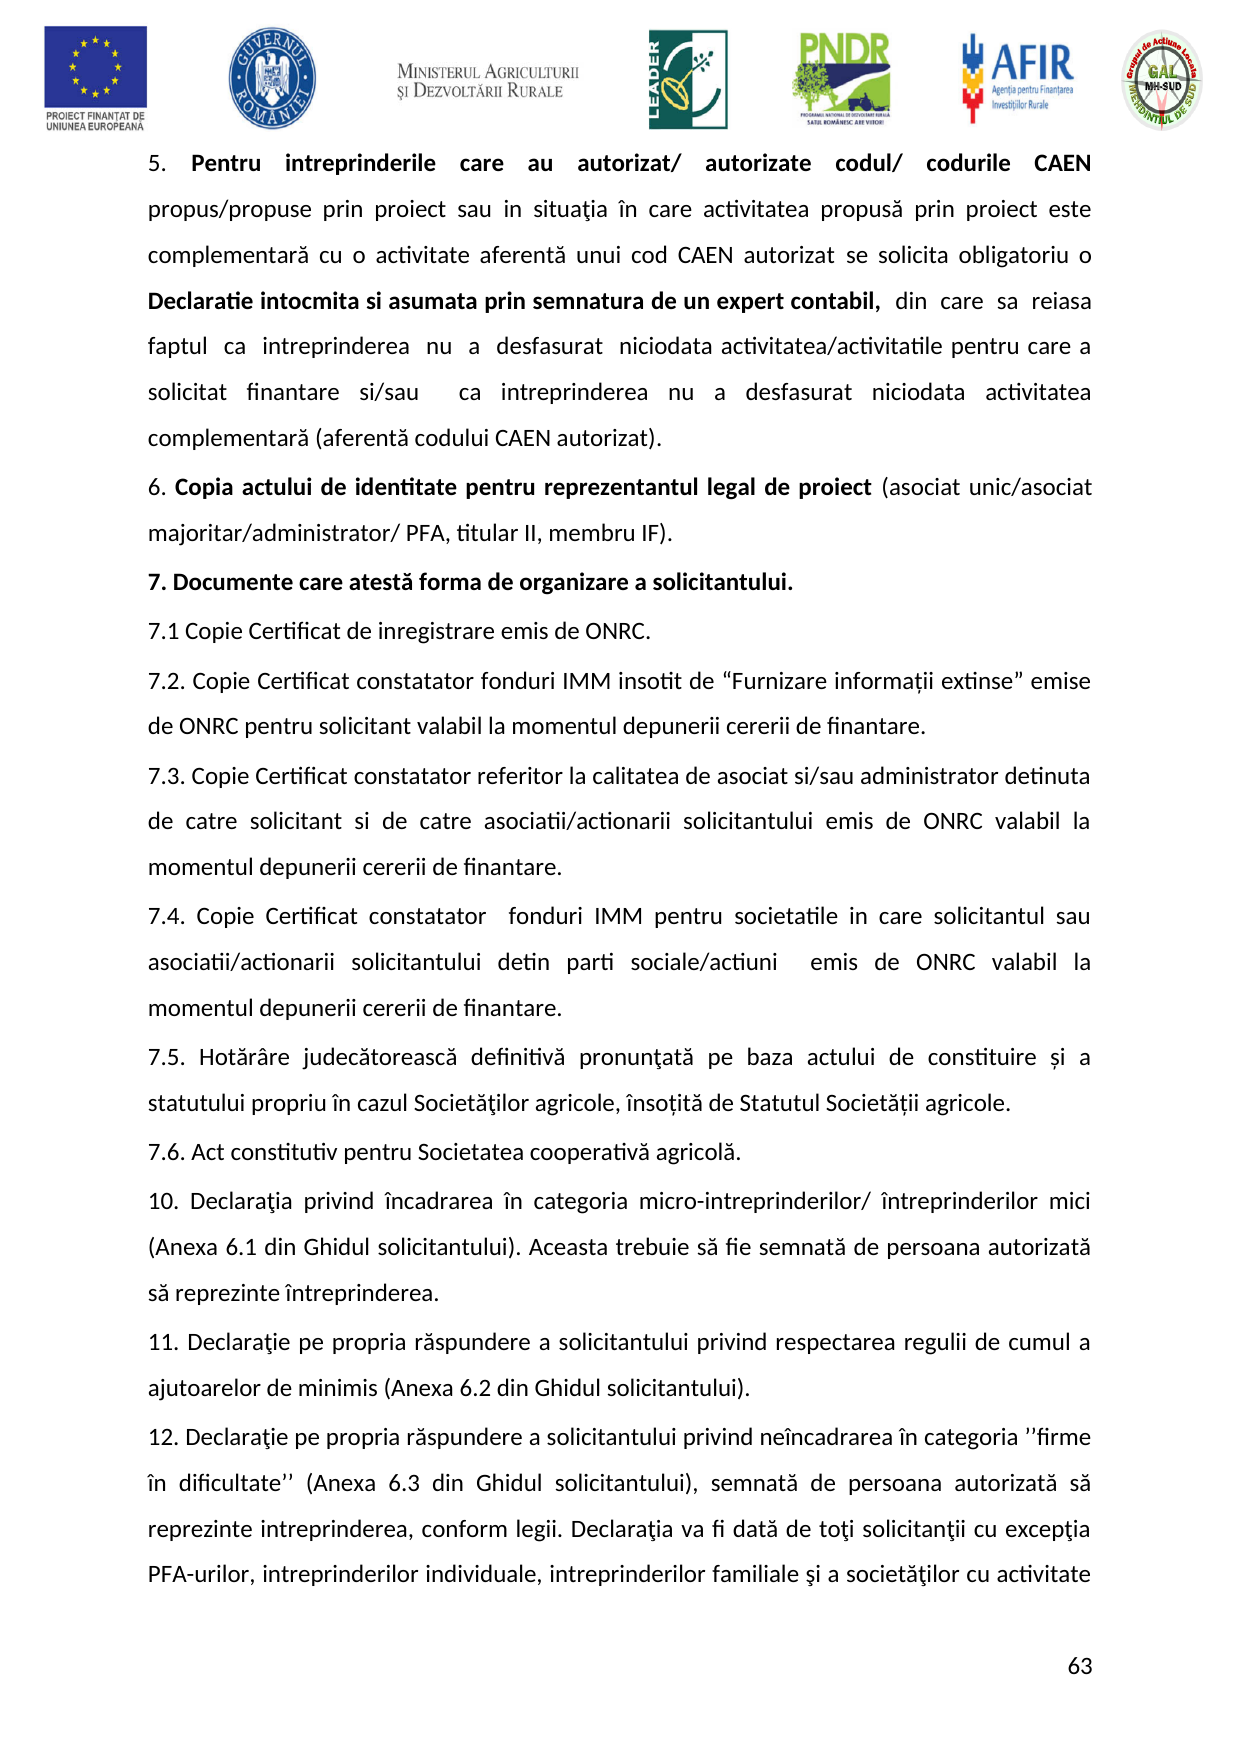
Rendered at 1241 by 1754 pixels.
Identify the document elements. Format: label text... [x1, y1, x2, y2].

text 7.2. Copie Certificat constatator fonduri IMM insotit de “Furnizare informații extinse” emise de ONRC pentru solicitant valabil la momentul depunerii cererii de finantare. [148, 665, 1093, 741]
text 7.1 Copie Certificat de inregistrare emis de ONRC. [148, 616, 1093, 646]
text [148, 1421, 1093, 1589]
text 7. Documente care atestă forma de organizare a solicitantului. [148, 566, 1093, 597]
text 7.3. Copie Certificat constatator referitor la calitatea de asociat si/sau administrator detinuta de catre solicitant si de catre asociatii/actionarii solicitantului emis de ONRC valabil la momentul depunerii cererii de finantare. [148, 760, 1093, 882]
text 11. Declaraţie pe propria răspundere a solicitantului privind respectarea regulii de cumul a ajutoarelor de minimis (Anexa 6.2 din Ghidul solicitantului). [148, 1326, 1093, 1402]
text 5. Pentru intreprinderile care au autorizat/ autorizate codul/ codurile CAEN propus/propuse prin proiect sau in situaţia în care activitatea propusă prin proiect este complementară cu o activitate aferentă unui cod CAEN autorizat se solicita obligatoriu o Declaratie intocmita si asumata prin semnatura de un expert contabil, din care sa reiasa faptul ca intreprinderea nu a desfasurat niciodata activitatea/activitatile pentru care a solicitat finantare si/sau ca intreprinderea nu a desfasurat niciodata activitatea complementară (aferentă codului CAEN autorizat). [148, 148, 1093, 452]
text 7.4. Copie Certificat constatator fonduri IMM pentru societatile in care solicitantul sau asociatii/actionarii solicitantului detin parti sociale/actiuni emis de ONRC valabil la momentul depunerii cererii de finantare. [148, 901, 1093, 1022]
text 7.6. Act constitutiv pentru Societatea cooperativă agricolă. [148, 1136, 1093, 1167]
text 6. Copia actului de identitate pentru reprezentantul legal de proiect (asociat unic/asociat majoritar/administrator/ PFA, titular II, membru IF). [148, 471, 1093, 547]
text 10. Declaraţia privind încadrarea în categoria micro-intreprinderilor/ întreprinderilor mici (Anexa 6.1 din Ghidul solicitantului). Aceasta trebuie să fie semnată de persoana autorizată să reprezinte întreprinderea. [148, 1186, 1093, 1307]
picture [15, 18, 1224, 131]
text 7.5. Hotărâre judecătorească definitivă pronunţată pe baza actului de constituire și a statutului propriu în cazul Societăţilor agricole, însoțită de Statutul Societății agricole. [148, 1041, 1093, 1117]
